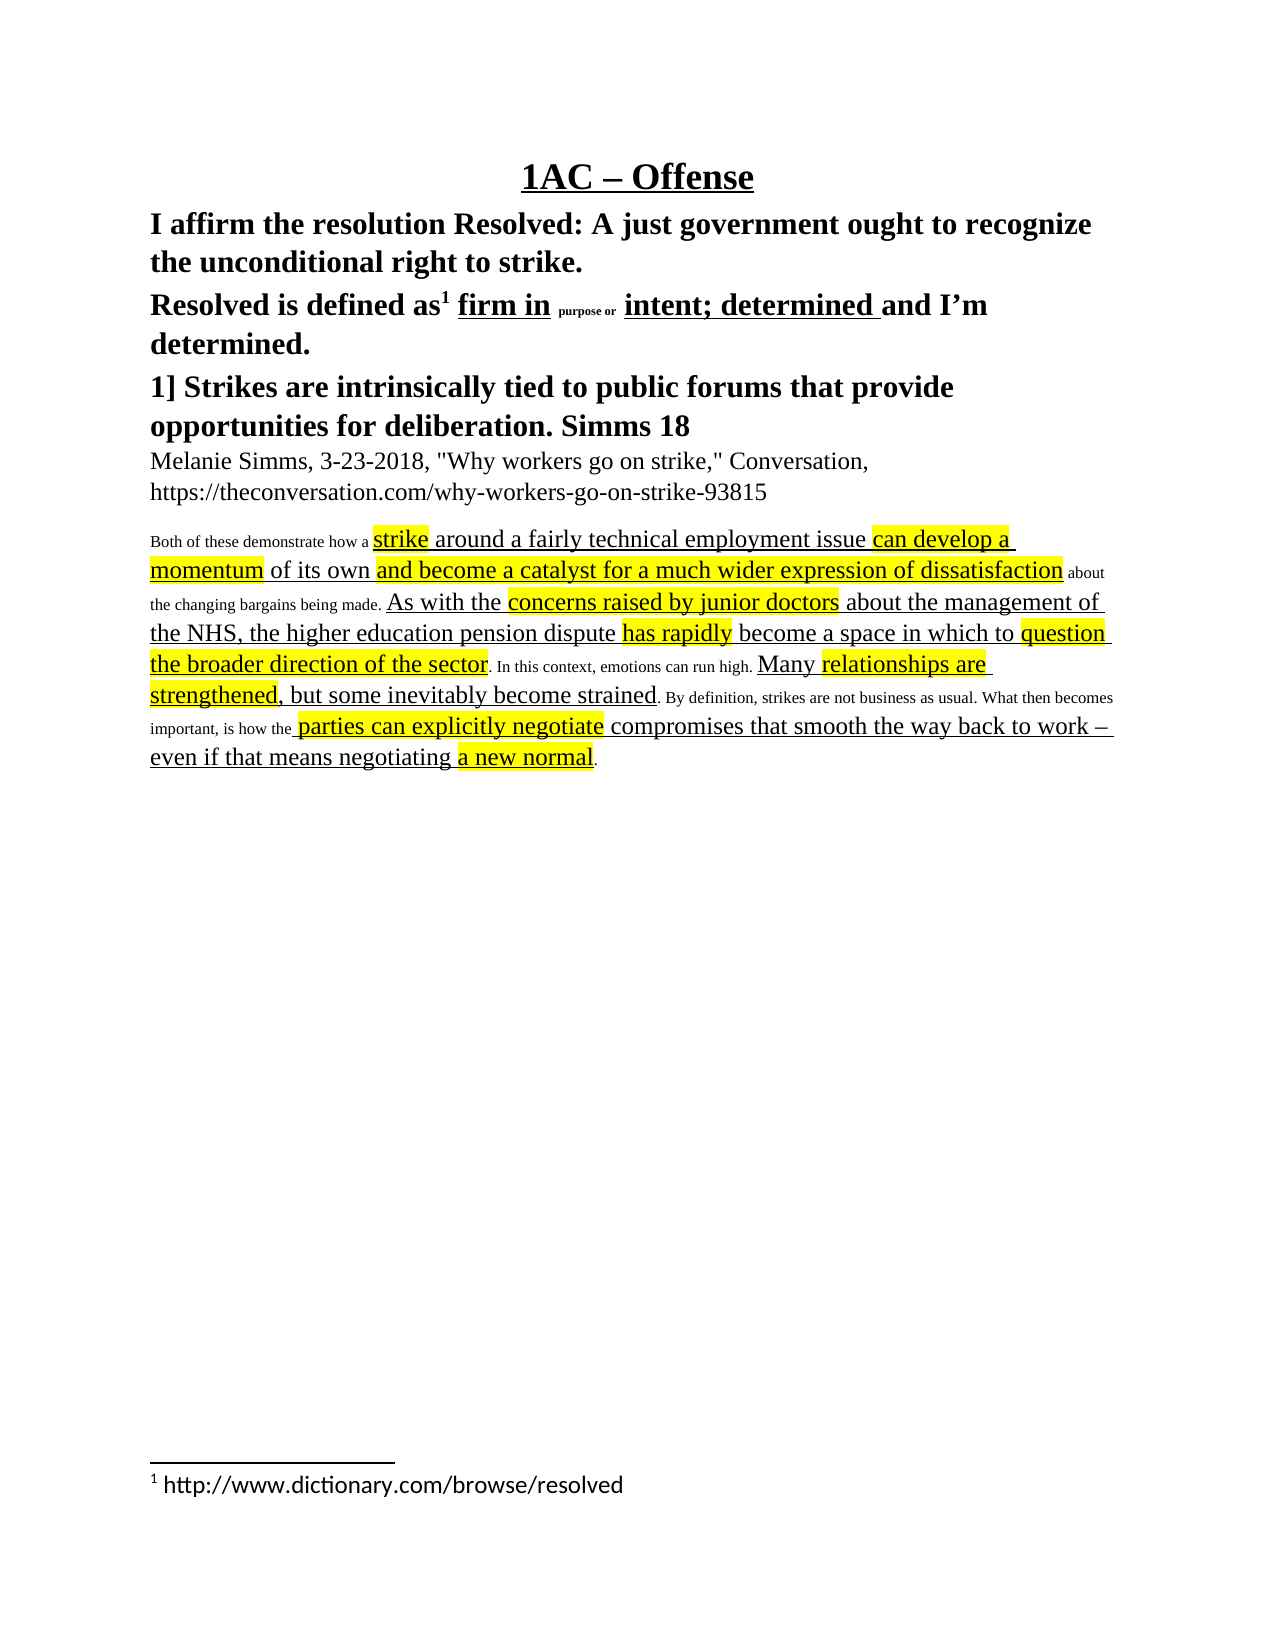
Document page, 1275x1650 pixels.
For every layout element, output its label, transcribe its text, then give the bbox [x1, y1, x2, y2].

subtitle 1] Strikes are intrinsically tied to public forums that provide opportunities for deliberation. Simms 18 [150, 368, 1125, 443]
subtitle 1AC – Offense [150, 154, 1125, 197]
text Melanie Simms, 3-23-2018, "Why workers go on strike," Conversation, https://theconversation.com/why-workers-go-on-strike-93815 [150, 446, 1125, 506]
text Both of these demonstrate how a strike around a fairly technical employment issue can develop a momentum of its own and become a catalyst for a much wider expression of dissatisfaction about the changing bargains being made. As with the concerns raised by junior doctors about the management of the NHS, the higher education pension dispute has rapidly become a space in which to question the broader direction of the sector. In this context, emotions can run high. Many relationships are strengthened, but some inevitably become strained. By definition, strikes are not business as usual. What then becomes important, is how the parties can explicitly negotiate compromises that smooth the way back to work – even if that means negotiating a new normal. [150, 524, 1125, 771]
subtitle I affirm the resolution Resolved: A just government ought to recognize the unconditional right to strike. [150, 205, 1125, 279]
subtitle Resolved is defined as firm in purpose or intent; determined and I’m determined. [150, 287, 1125, 361]
